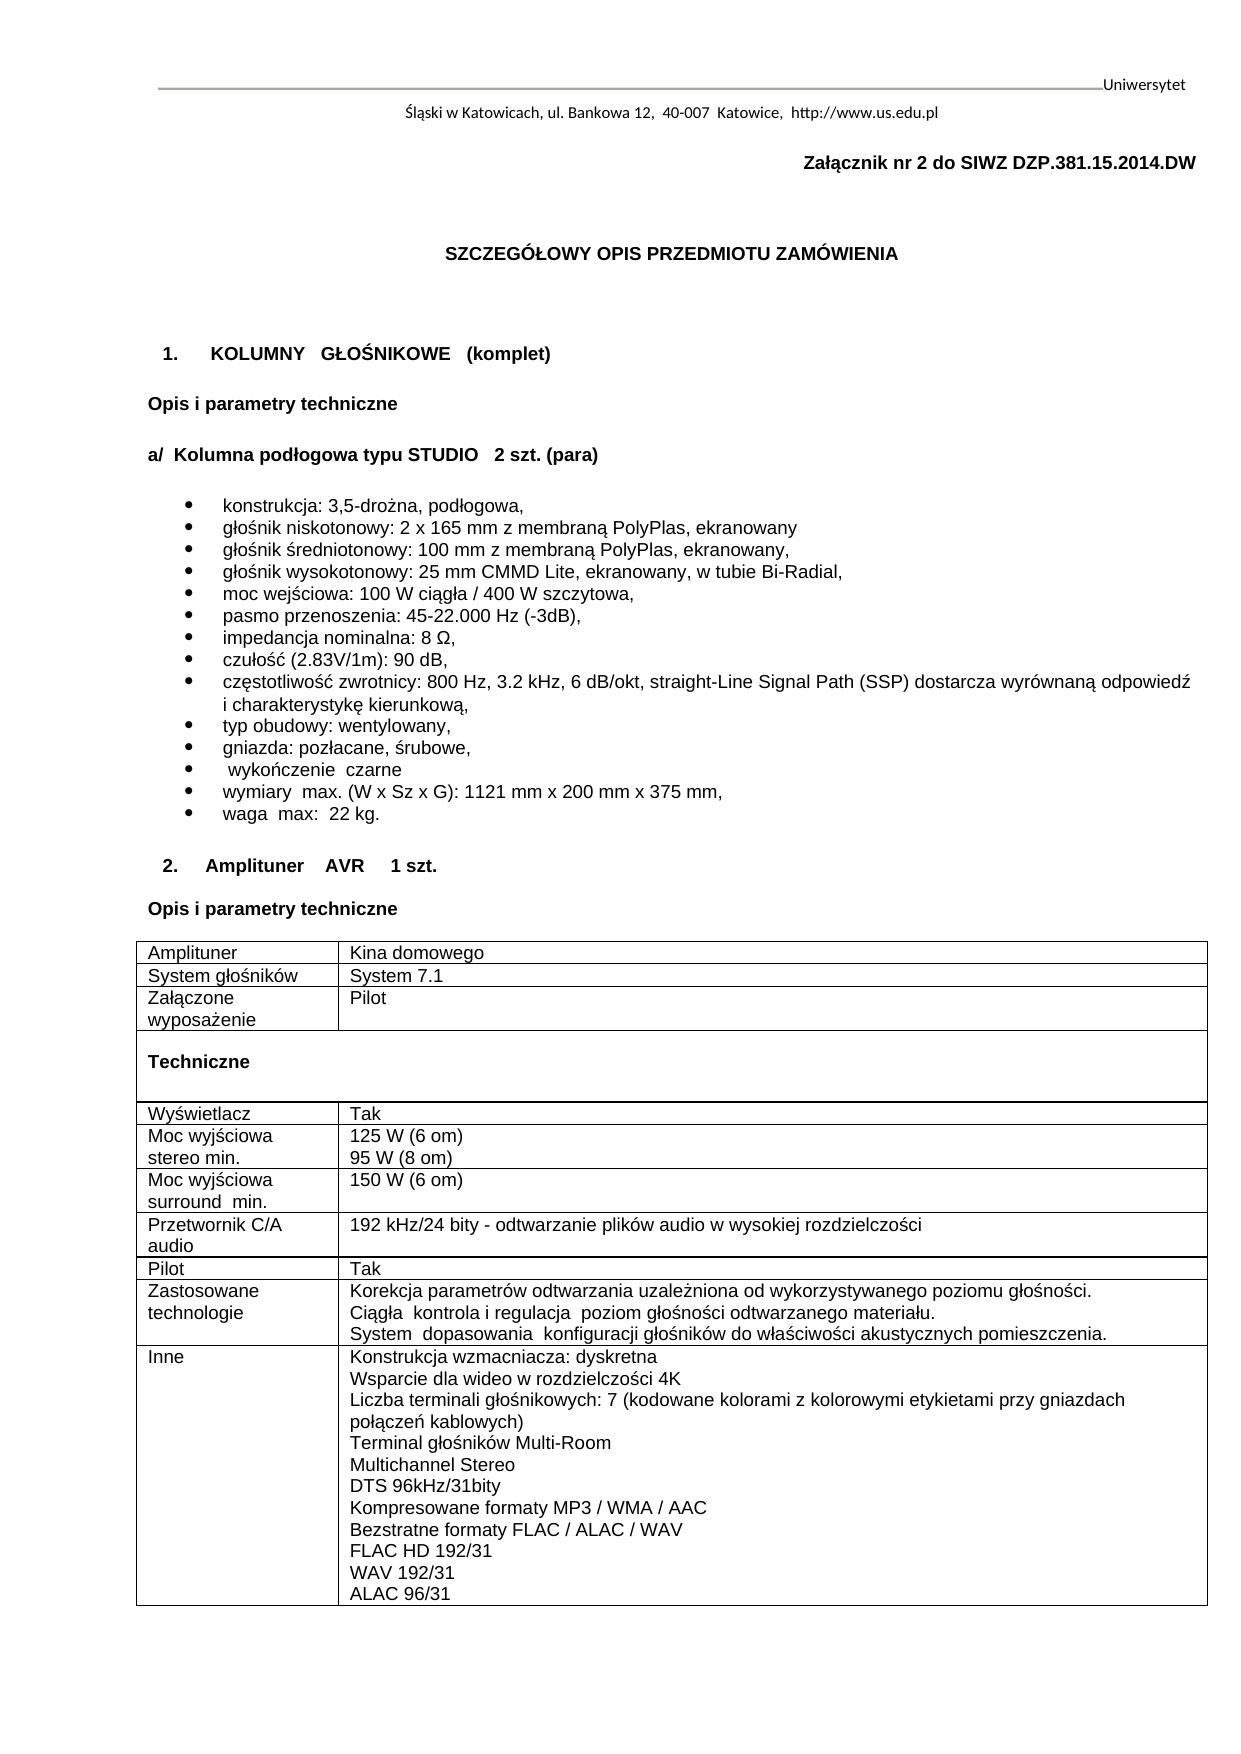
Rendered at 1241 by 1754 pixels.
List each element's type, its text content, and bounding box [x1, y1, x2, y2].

table_cell Załączone wyposażenie [137, 987, 338, 1030]
table_cell Zastosowane technologie [137, 1280, 338, 1345]
table_cell System 7.1 [339, 964, 1207, 986]
table_cell Tak [339, 1103, 1207, 1124]
list typ obudowy: wentylowany, [185, 715, 1196, 737]
list konstrukcja: 3,5-drożna, podłogowa, [185, 494, 1196, 517]
text Załącznik nr 2 do SIWZ DZP.381.15.2014.DW [148, 152, 1196, 173]
list gniazda: pozłacane, śrubowe, [185, 737, 1196, 759]
list pasmo przenoszenia: 45-22.000 Hz (-3dB), [185, 605, 1196, 627]
table_cell Pilot [137, 1258, 338, 1279]
table_cell Amplituner [137, 942, 338, 963]
list impedancja nominalna: 8 Ω, [185, 627, 1196, 649]
table_cell Wyświetlacz [137, 1103, 338, 1124]
list wykończenie czarne [185, 759, 1196, 781]
table_cell 125 W (6 om) 95 W (8 om) [339, 1125, 1207, 1168]
list głośnik średniotonowy: 100 mm z membraną PolyPlas, ekranowany, [185, 539, 1196, 561]
table_cell Pilot [339, 987, 1207, 1030]
list wymiary max. (W x Sz x G): 1121 mm x 200 mm x 375 mm, [185, 781, 1196, 803]
list Amplituner AVR 1 szt. [162, 854, 1196, 876]
table_cell 192 kHz/24 bity - odtwarzanie plików audio w wysokiej rozdzielczości [339, 1213, 1207, 1256]
table_cell Przetwornik C/A audio [137, 1213, 338, 1256]
table_cell Kina domowego [339, 942, 1207, 963]
list częstotliwość zwrotnicy: 800 Hz, 3.2 kHz, 6 dB/okt, straight-Line Signal Path (SSP) dostarcza wyrównaną odpowiedź i charakterystykę kierunkową, [185, 671, 1196, 715]
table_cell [339, 1346, 1207, 1604]
text Opis i parametry techniczne [148, 393, 1196, 415]
list KOLUMNY GŁOŚNIKOWE (komplet) [162, 342, 1196, 364]
list głośnik niskotonowy: 2 x 165 mm z membraną PolyPlas, ekranowany [185, 517, 1196, 539]
table_cell Tak [339, 1258, 1207, 1279]
text SZCZEGÓŁOWY OPIS PRZEDMIOTU ZAMÓWIENIA [148, 243, 1196, 264]
table_cell 150 W (6 om) [339, 1169, 1207, 1212]
table_cell Inne [137, 1346, 338, 1604]
list moc wejściowa: 100 W ciągła / 400 W szczytowa, [185, 583, 1196, 605]
table_cell Korekcja parametrów odtwarzania uzależniona od wykorzystywanego poziomu głośności. Ciągła kontrola i regulacja poziom głośności odtwarzanego materiału. System dopasowania konfiguracji głośników do właściwości akustycznych pomieszczenia. [339, 1280, 1207, 1345]
table_cell Moc wyjściowa surround min. [137, 1169, 338, 1212]
table_cell Techniczne [137, 1031, 1207, 1101]
list głośnik wysokotonowy: 25 mm CMMD Lite, ekranowany, w tubie Bi-Radial, [185, 561, 1196, 583]
text Opis i parametry techniczne [148, 898, 1196, 919]
list czułość (2.83V/1m): 90 dB, [185, 649, 1196, 671]
text a/ Kolumna podłogowa typu STUDIO 2 szt. (para) [148, 444, 1196, 465]
table_cell Moc wyjściowa stereo min. [137, 1125, 338, 1168]
table_cell System głośników [137, 964, 338, 986]
list waga max: 22 kg. [185, 803, 1196, 825]
